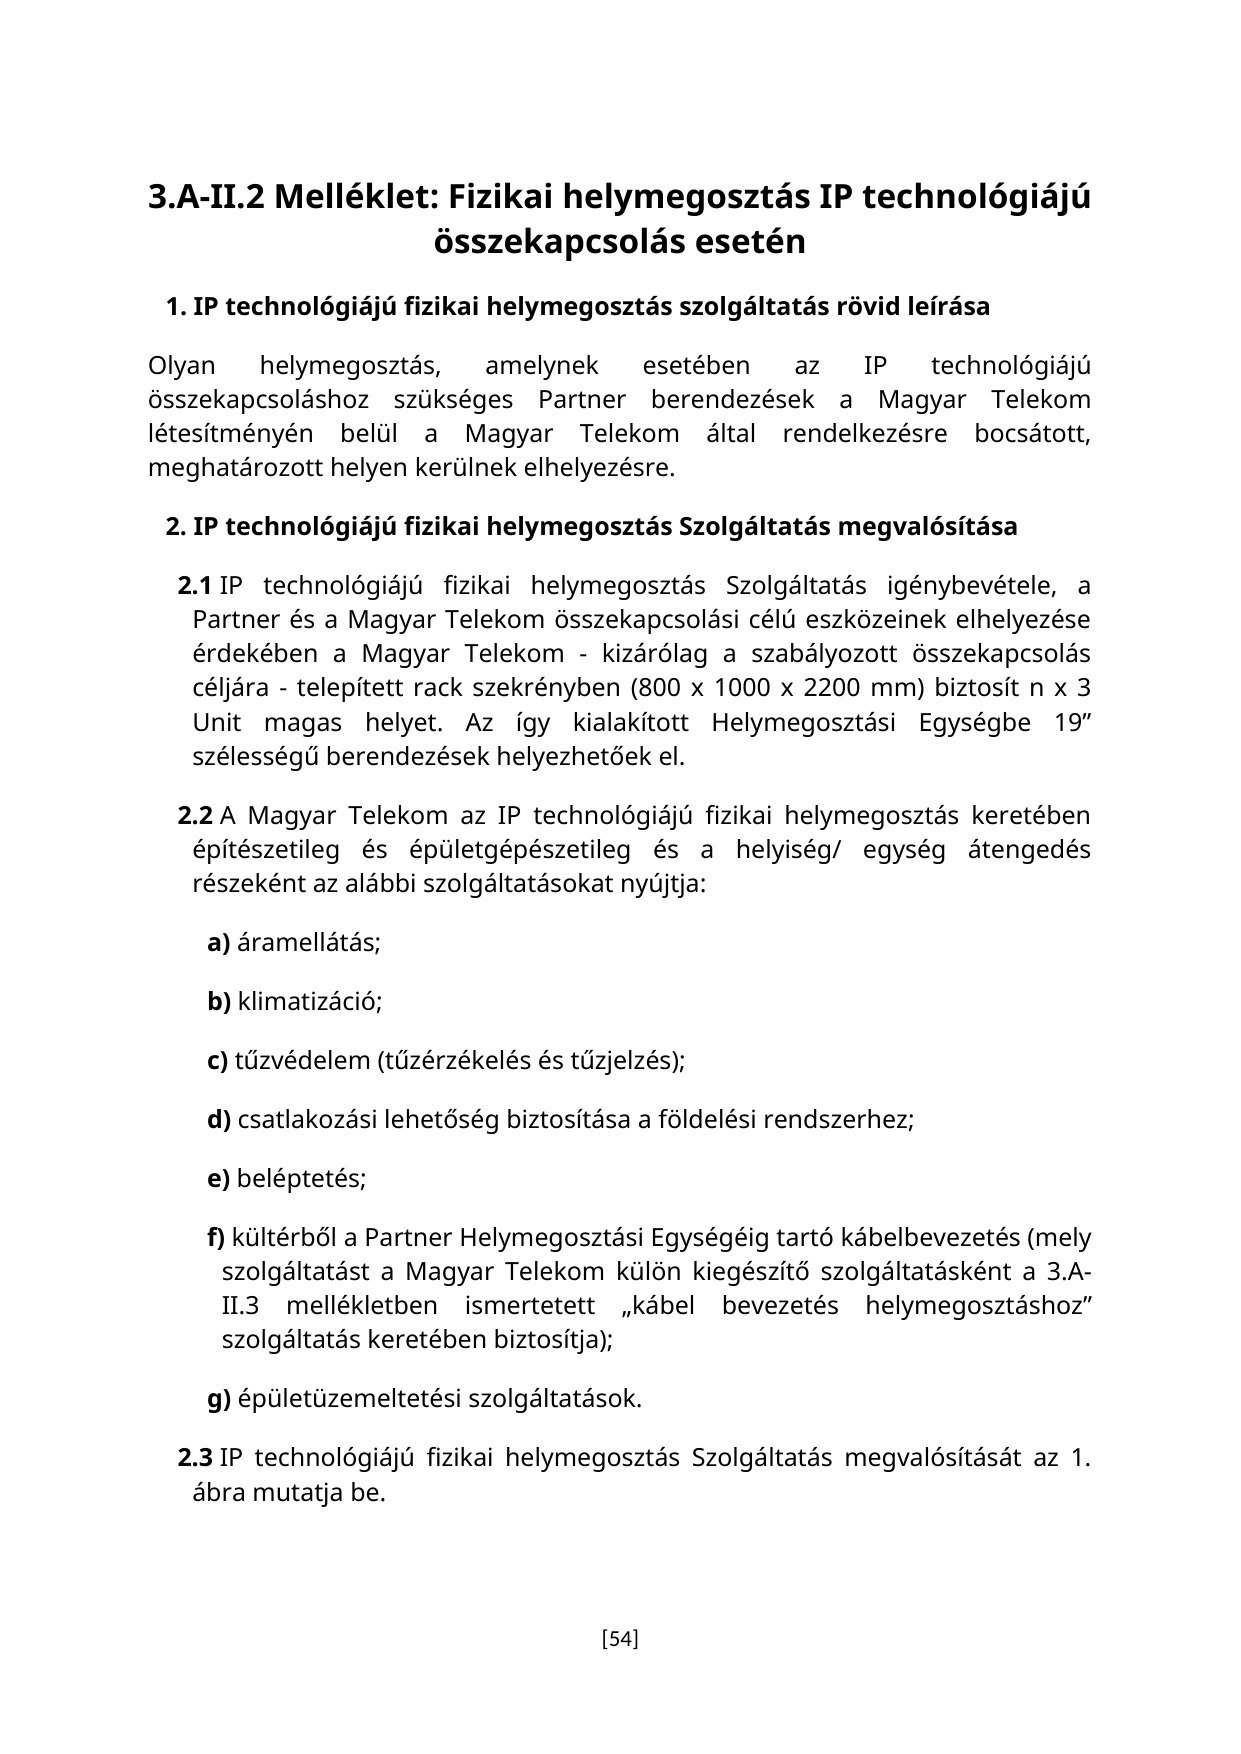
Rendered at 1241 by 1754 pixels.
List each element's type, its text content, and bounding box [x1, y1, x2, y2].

text f) kültérből a Partner Helymegosztási Egységéig tartó kábelbevezetés (mely szolgáltatást a Magyar Telekom külön kiegészítő szolgáltatásként a 3.A-II.3 mellékletben ismertetett „kábel bevezetés helymegosztáshoz” szolgáltatás keretében biztosítja); [207, 1220, 1092, 1356]
subtitle 3.A-II.2 Melléklet: Fizikai helymegosztás IP technológiájú összekapcsolás esetén [148, 173, 1092, 263]
text a) áramellátás; [207, 924, 1092, 958]
text e) beléptetés; [207, 1161, 1092, 1195]
subtitle 1. IP technológiájú fizikai helymegosztás szolgáltatás rövid leírása [165, 288, 1092, 323]
text b) klimatizáció; [207, 983, 1092, 1018]
text 2.3 IP technológiájú fizikai helymegosztás Szolgáltatás megvalósítását az 1. ábra mutatja be. [177, 1440, 1092, 1508]
text 2.1 IP technológiájú fizikai helymegosztás Szolgáltatás igénybevétele, a Partner és a Magyar Telekom összekapcsolási célú eszközeinek elhelyezése érdekében a Magyar Telekom - kizárólag a szabályozott összekapcsolás céljára - telepített rack szekrényben (800 x 1000 x 2200 mm) biztosít n x 3 Unit magas helyet. Az így kialakított Helymegosztási Egységbe 19” szélességű berendezések helyezhetőek el. [177, 568, 1092, 772]
text Olyan helymegosztás, amelynek esetében az IP technológiájú összekapcsoláshoz szükséges Partner berendezések a Magyar Telekom létesítményén belül a Magyar Telekom által rendelkezésre bocsátott, meghatározott helyen kerülnek elhelyezésre. [148, 348, 1092, 484]
subtitle 2. IP technológiájú fizikai helymegosztás Szolgáltatás megvalósítása [165, 509, 1092, 543]
text g) épületüzemeltetési szolgáltatások. [207, 1381, 1092, 1415]
text 2.2 A Magyar Telekom az IP technológiájú fizikai helymegosztás keretében építészetileg és épületgépészetileg és a helyiség/ egység átengedés részeként az alábbi szolgáltatásokat nyújtja: [177, 797, 1092, 899]
text c) tűzvédelem (tűzérzékelés és tűzjelzés); [207, 1043, 1092, 1077]
text d) csatlakozási lehetőség biztosítása a földelési rendszerhez; [207, 1102, 1092, 1136]
